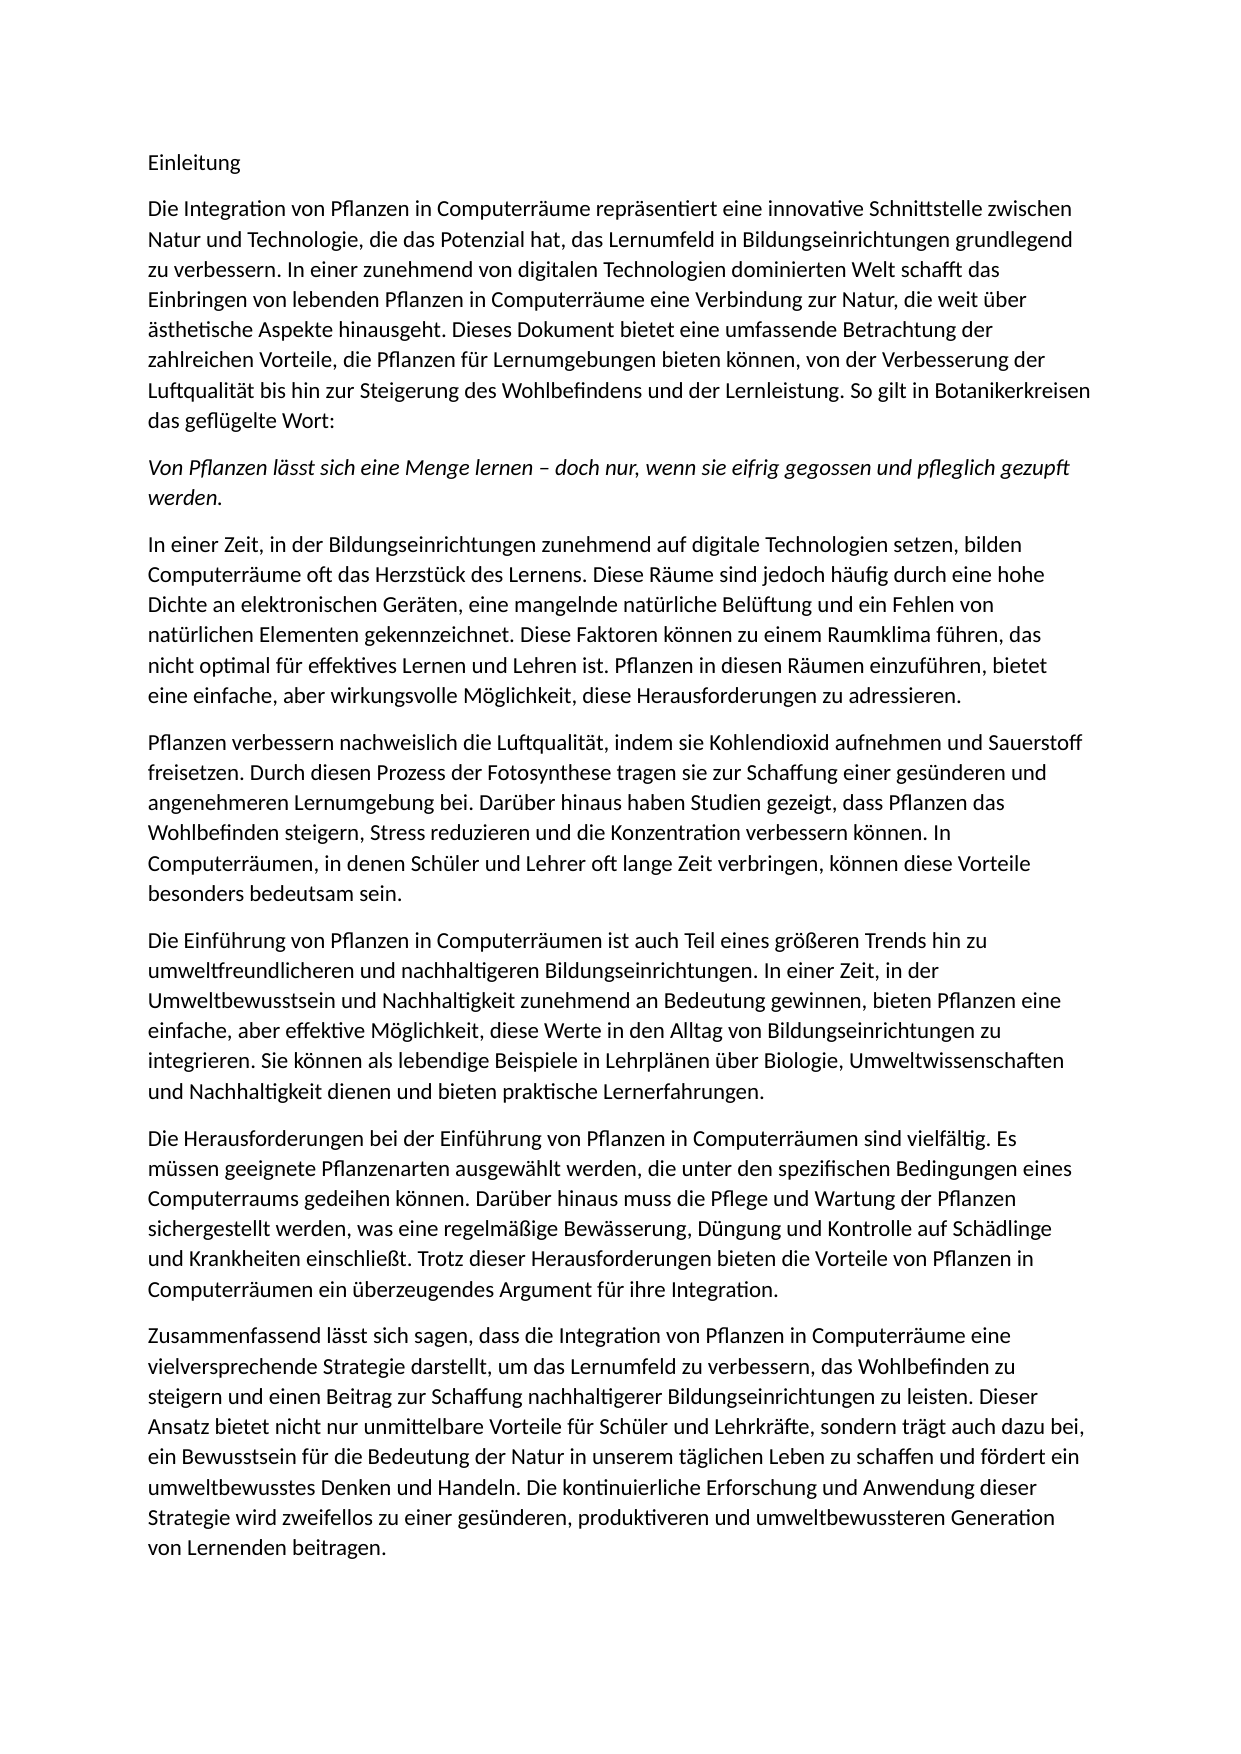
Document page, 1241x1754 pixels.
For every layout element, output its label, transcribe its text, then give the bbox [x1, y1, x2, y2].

text Die Einführung von Pflanzen in Computerräumen ist auch Teil eines größeren Trends hin zu umweltfreundlicheren und nachhaltigeren Bildungseinrichtungen. In einer Zeit, in der Umweltbewusstsein und Nachhaltigkeit zunehmend an Bedeutung gewinnen, bieten Pflanzen eine einfache, aber effektive Möglichkeit, diese Werte in den Alltag von Bildungseinrichtungen zu integrieren. Sie können als lebendige Beispiele in Lehrplänen über Biologie, Umweltwissenschaften und Nachhaltigkeit dienen und bieten praktische Lernerfahrungen. [148, 926, 1093, 1105]
text In einer Zeit, in der Bildungseinrichtungen zunehmend auf digitale Technologien setzen, bilden Computerräume oft das Herzstück des Lernens. Diese Räume sind jedoch häufig durch eine hohe Dichte an elektronischen Geräten, eine mangelnde natürliche Belüftung und ein Fehlen von natürlichen Elementen gekennzeichnet. Diese Faktoren können zu einem Raumklima führen, das nicht optimal für effektives Lernen und Lehren ist. Pflanzen in diesen Räumen einzuführen, bietet eine einfache, aber wirkungsvolle Möglichkeit, diese Herausforderungen zu adressieren. [148, 530, 1093, 709]
text Einleitung [148, 148, 1093, 176]
text Zusammenfassend lässt sich sagen, dass die Integration von Pflanzen in Computerräume eine vielversprechende Strategie darstellt, um das Lernumfeld zu verbessern, das Wohlbefinden zu steigern und einen Beitrag zur Schaffung nachhaltigerer Bildungseinrichtungen zu leisten. Dieser Ansatz bietet nicht nur unmittelbare Vorteile für Schüler und Lehrkräfte, sondern trägt auch dazu bei, ein Bewusstsein für die Bedeutung der Natur in unserem täglichen Leben zu schaffen und fördert ein umweltbewusstes Denken und Handeln. Die kontinuierliche Erforschung und Anwendung dieser Strategie wird zweifellos zu einer gesünderen, produktiveren und umweltbewussteren Generation von Lernenden beitragen. [148, 1322, 1093, 1561]
text Die Herausforderungen bei der Einführung von Pflanzen in Computerräumen sind vielfältig. Es müssen geeignete Pflanzenarten ausgewählt werden, die unter den spezifischen Bedingungen eines Computerraums gedeihen können. Darüber hinaus muss die Pflege und Wartung der Pflanzen sichergestellt werden, was eine regelmäßige Bewässerung, Düngung und Kontrolle auf Schädlinge und Krankheiten einschließt. Trotz dieser Herausforderungen bieten die Vorteile von Pflanzen in Computerräumen ein überzeugendes Argument für ihre Integration. [148, 1124, 1093, 1303]
text Pflanzen verbessern nachweislich die Luftqualität, indem sie Kohlendioxid aufnehmen und Sauerstoff freisetzen. Durch diesen Prozess der Fotosynthese tragen sie zur Schaffung einer gesünderen und angenehmeren Lernumgebung bei. Darüber hinaus haben Studien gezeigt, dass Pflanzen das Wohlbefinden steigern, Stress reduzieren und die Konzentration verbessern können. In Computerräumen, in denen Schüler und Lehrer oft lange Zeit verbringen, können diese Vorteile besonders bedeutsam sein. [148, 728, 1093, 907]
text Die Integration von Pflanzen in Computerräume repräsentiert eine innovative Schnittstelle zwischen Natur und Technologie, die das Potenzial hat, das Lernumfeld in Bildungseinrichtungen grundlegend zu verbessern. In einer zunehmend von digitalen Technologien dominierten Welt schafft das Einbringen von lebenden Pflanzen in Computerräume eine Verbindung zur Natur, die weit über ästhetische Aspekte hinausgeht. Dieses Dokument bietet eine umfassende Betrachtung der zahlreichen Vorteile, die Pflanzen für Lernumgebungen bieten können, von der Verbesserung der Luftqualität bis hin zur Steigerung des Wohlbefindens und der Lernleistung. So gilt in Botanikerkreisen das geflügelte Wort: [148, 194, 1093, 434]
text Von Pflanzen lässt sich eine Menge lernen – doch nur, wenn sie eifrig gegossen und pfleglich gezupft werden. [148, 453, 1093, 511]
